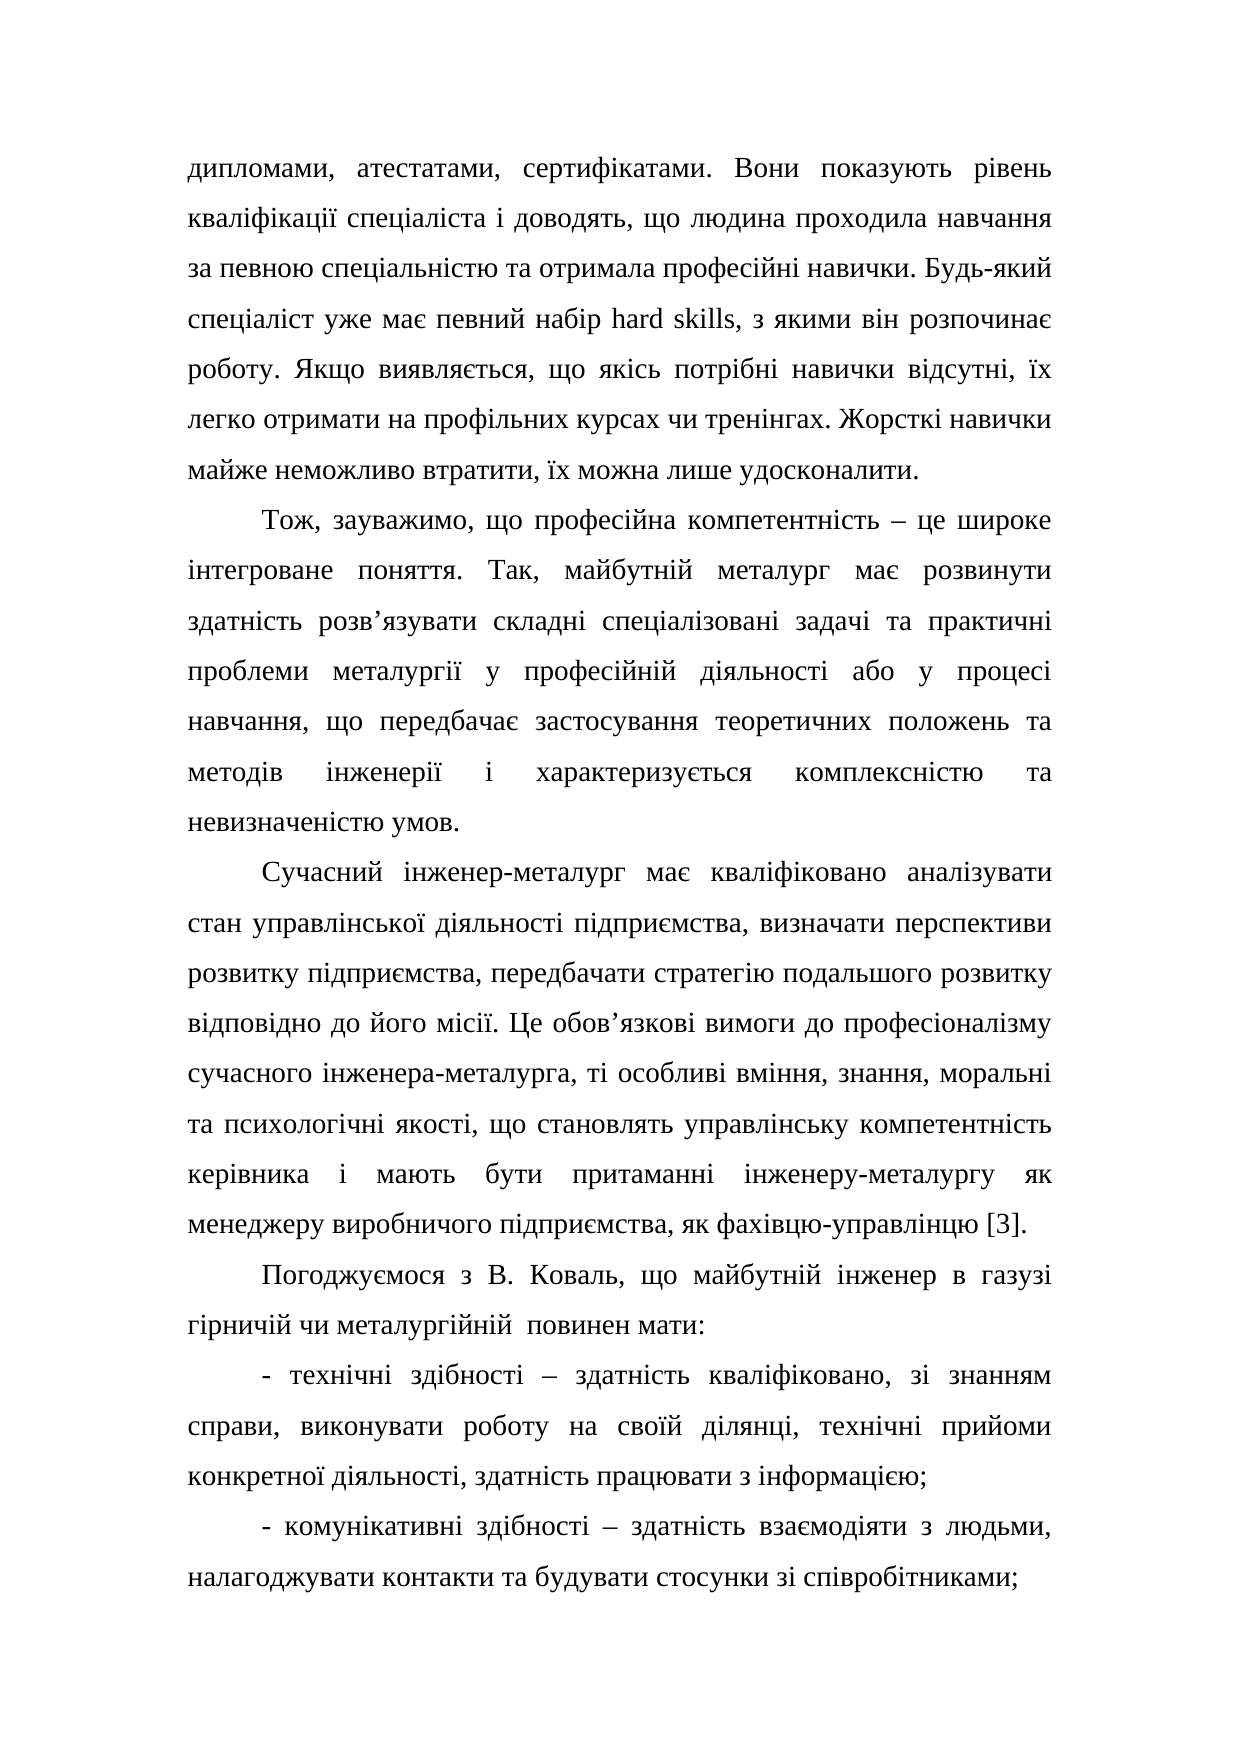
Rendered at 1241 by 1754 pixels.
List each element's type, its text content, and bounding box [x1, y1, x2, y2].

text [187, 150, 1053, 485]
text - комунікативні здібності – здатність взаємодіяти з людьми, налагоджувати контакти та будувати стосунки зі співробітниками; [187, 1508, 1053, 1592]
text Сучасний інженер-металург має кваліфіковано аналізувати стан управлінської діяльності підприємства, визначати перспективи розвитку підприємства, передбачати стратегію подальшого розвитку відповідно до його місії. Це обов’язкові вимоги до професіоналізму сучасного інженера-металурга, ті особливі вміння, знання, моральні та психологічні якості, що становлять управлінську компетентність керівника і мають бути притаманні інженеру-металургу як менеджеру виробничого підприємства, як фахівцю-управлінцю [3]. [187, 854, 1053, 1240]
text - технічні здібності – здатність кваліфіковано, зі знанням справи, виконувати роботу на своїй ділянці, технічні прийоми конкретної діяльності, здатність працювати з інформацією; [187, 1357, 1053, 1492]
text Тож, зауважимо, що професійна компетентність – це широке інтегроване поняття. Так, майбутній металург має розвинути здатність розв’язувати складні спеціалізовані задачі та практичні проблеми металургії у професійній діяльності або у процесі навчання, що передбачає застосування теоретичних положень та методів інженерії і характеризується комплексністю та невизначеністю умов. [187, 502, 1053, 838]
text Погоджуємося з В. Коваль, що майбутній інженер в газузі гірничій чи металургійній повинен мати: [187, 1257, 1053, 1341]
